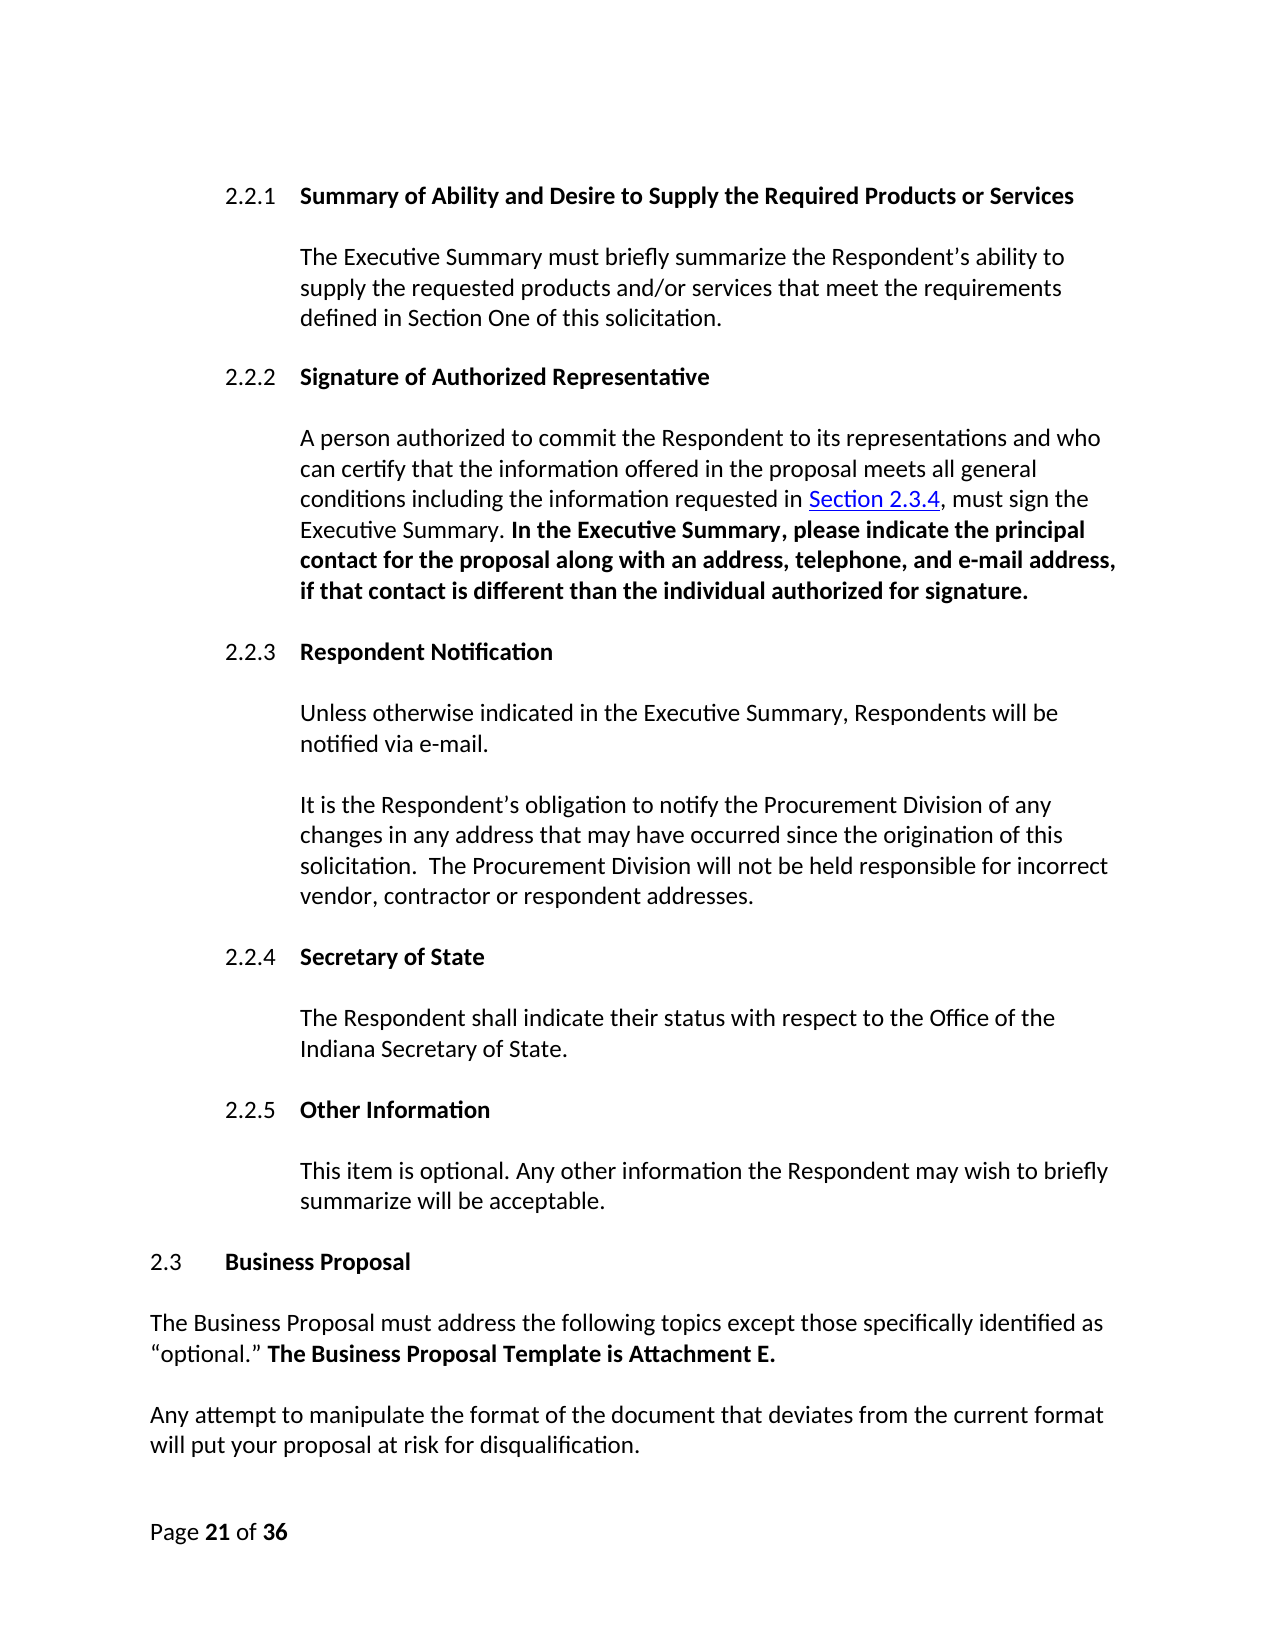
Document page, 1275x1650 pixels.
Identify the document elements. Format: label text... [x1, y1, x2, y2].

subtitle 2.2.2 Signature of Authorized Representative [225, 361, 1125, 392]
subtitle 2.3 Business Proposal [150, 1247, 1125, 1277]
subtitle 2.2.1 Summary of Ability and Desire to Supply the Required Products or Services [225, 181, 1125, 211]
text The Business Proposal must address the following topics except those specifically identified as “optional.” The Business Proposal Template is Attachment E. [150, 1308, 1125, 1369]
text The Respondent shall indicate their status with respect to the Office of the Indiana Secretary of State. [300, 1002, 1125, 1063]
text Unless otherwise indicated in the Executive Summary, Respondents will be notified via e-mail. [300, 697, 1125, 758]
text A person authorized to commit the Respondent to its representations and who can certify that the information offered in the proposal meets all general conditions including the information requested in Section 2.3.4, must sign the Executive Summary. In the Executive Summary, please indicate the principal contact for the proposal along with an address, telephone, and e-mail address, if that contact is different than the individual authorized for signature. [300, 422, 1125, 606]
text This item is optional. Any other information the Respondent may wish to briefly summarize will be acceptable. [300, 1155, 1125, 1216]
text The Executive Summary must briefly summarize the Respondent’s ability to supply the requested products and/or services that meet the requirements defined in Section One of this solicitation. [300, 242, 1125, 333]
subtitle 2.2.4 Secretary of State [225, 941, 1125, 972]
subtitle 2.2.5 Other Information [225, 1094, 1125, 1124]
text It is the Respondent’s obligation to notify the Procurement Division of any changes in any address that may have occurred since the origination of this solicitation. The Procurement Division will not be held responsible for incorrect vendor, contractor or respondent addresses. [300, 789, 1125, 911]
subtitle 2.2.3 Respondent Notification [225, 636, 1125, 667]
text Any attempt to manipulate the format of the document that deviates from the current format will put your proposal at risk for disqualification. [150, 1399, 1125, 1460]
